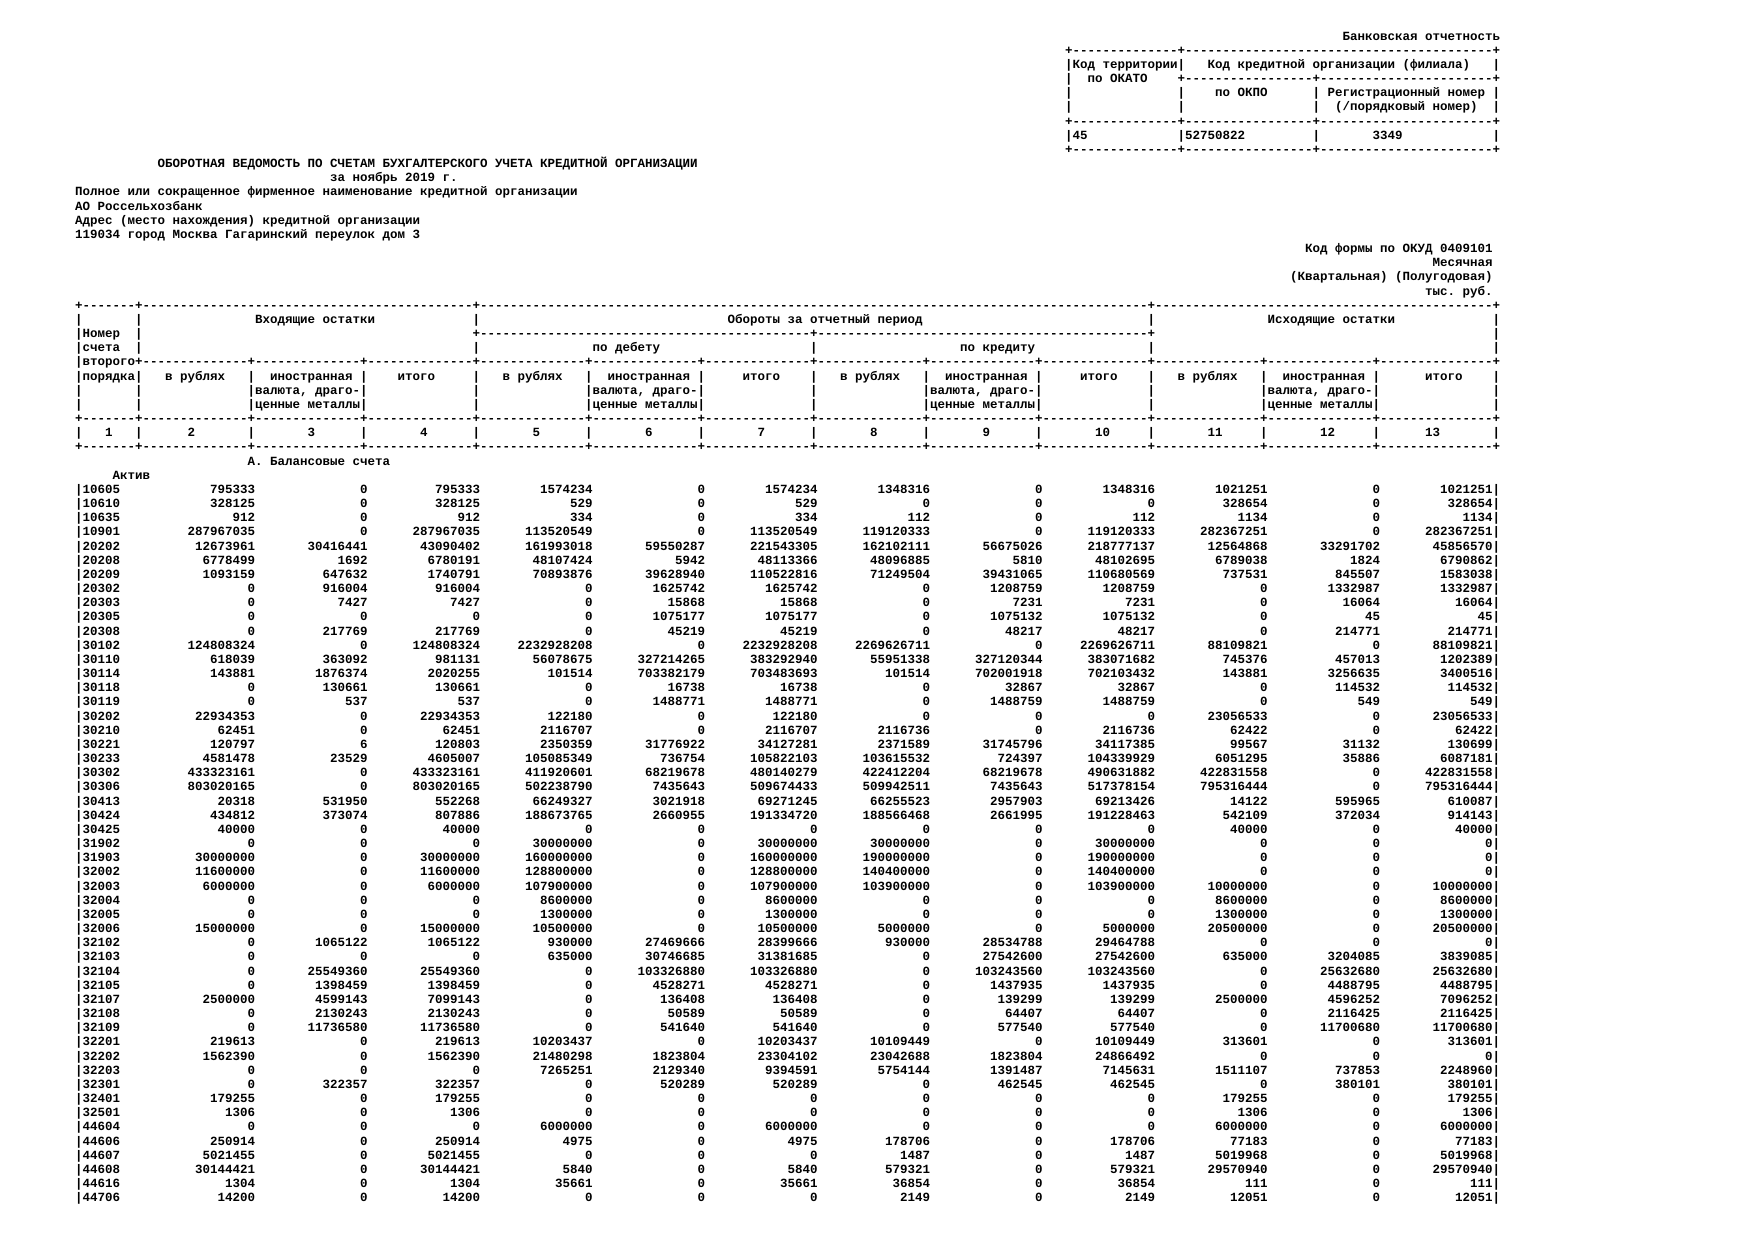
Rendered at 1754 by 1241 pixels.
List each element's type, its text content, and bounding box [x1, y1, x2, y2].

text +--------------+-----------------------------------------+ [75, 44, 1679, 58]
text |20209 1093159 647632 1740791 70893876 39628940 110522816 71249504 39431065 110680569 737531 845507 1583038| [75, 568, 1679, 582]
text |30119 0 537 537 0 1488771 1488771 0 1488759 1488759 0 549 549| [75, 695, 1679, 709]
text |порядка| в рублях | иностранная | итого | в рублях | иностранная | итого | в рублях | иностранная | итого | в рублях | иностранная | итого | [75, 369, 1679, 384]
text |32003 6000000 0 6000000 107900000 0 107900000 103900000 0 103900000 10000000 0 10000000| [75, 879, 1679, 894]
text А. Балансовые счета [75, 454, 1679, 469]
text |30306 803020165 0 803020165 502238790 7435643 509674433 509942511 7435643 517378154 795316444 0 795316444| [75, 780, 1679, 794]
text |30210 62451 0 62451 2116707 0 2116707 2116736 0 2116736 62422 0 62422| [75, 724, 1679, 738]
text |Нoмер | +--------------------------------------------+--------------------------------------------+ | [75, 327, 1679, 341]
text | | по ОКПО | Регистрационный номер | [75, 86, 1679, 100]
text |10635 912 0 912 334 0 334 112 0 112 1134 0 1134| [75, 511, 1679, 525]
text |31902 0 0 0 30000000 0 30000000 30000000 0 30000000 0 0 0| [75, 837, 1679, 851]
text +--------------+-----------------+-----------------------+ [75, 143, 1679, 157]
text |32202 1562390 0 1562390 21480298 1823804 23304102 23042688 1823804 24866492 0 0 0| [75, 1049, 1679, 1064]
text |32002 11600000 0 11600000 128800000 0 128800000 140400000 0 140400000 0 0 0| [75, 865, 1679, 879]
text |32104 0 25549360 25549360 0 103326880 103326880 0 103243560 103243560 0 25632680 25632680| [75, 964, 1679, 979]
text |32102 0 1065122 1065122 930000 27469666 28399666 930000 28534788 29464788 0 0 0| [75, 936, 1679, 950]
text |10901 287967035 0 287967035 113520549 0 113520549 119120333 0 119120333 282367251 0 282367251| [75, 525, 1679, 539]
text |44606 250914 0 250914 4975 0 4975 178706 0 178706 77183 0 77183| [75, 1134, 1679, 1149]
text |20308 0 217769 217769 0 45219 45219 0 48217 48217 0 214771 214771| [75, 624, 1679, 639]
text |32203 0 0 0 7265251 2129340 9394591 5754144 1391487 7145631 1511107 737853 2248960| [75, 1064, 1679, 1078]
text |Код территории| Код кредитной организации (филиала) | [75, 58, 1679, 72]
text тыс. руб. [75, 284, 1679, 299]
text |20208 6778499 1692 6780191 48107424 5942 48113366 48096885 5810 48102695 6789038 1824 6790862| [75, 554, 1679, 568]
text |30302 433323161 0 433323161 411920601 68219678 480140279 422412204 68219678 490631882 422831558 0 422831558| [75, 766, 1679, 780]
text |счета | | по дебету | по кредиту | | [75, 341, 1679, 355]
text |44607 5021455 0 5021455 0 0 0 1487 0 1487 5019968 0 5019968| [75, 1149, 1679, 1163]
text |20302 0 916004 916004 0 1625742 1625742 0 1208759 1208759 0 1332987 1332987| [75, 582, 1679, 596]
text | | Входящие остатки | Обороты за отчетный период | Исходящие остатки | [75, 313, 1679, 327]
text |30118 0 130661 130661 0 16738 16738 0 32867 32867 0 114532 114532| [75, 681, 1679, 695]
text |32501 1306 0 1306 0 0 0 0 0 0 1306 0 1306| [75, 1106, 1679, 1120]
text |44616 1304 0 1304 35661 0 35661 36854 0 36854 111 0 111| [75, 1177, 1679, 1191]
text |44604 0 0 0 6000000 0 6000000 0 0 0 6000000 0 6000000| [75, 1120, 1679, 1134]
text Полное или сокращенное фирменное наименование кредитной организации [75, 185, 1679, 199]
text |32301 0 322357 322357 0 520289 520289 0 462545 462545 0 380101 380101| [75, 1078, 1679, 1092]
text Месячная [75, 256, 1679, 270]
text |30413 20318 531950 552268 66249327 3021918 69271245 66255523 2957903 69213426 14122 595965 610087| [75, 794, 1679, 809]
text |32006 15000000 0 15000000 10500000 0 10500000 5000000 0 5000000 20500000 0 20500000| [75, 922, 1679, 936]
text |32005 0 0 0 1300000 0 1300000 0 0 0 1300000 0 1300000| [75, 908, 1679, 922]
text |30233 4581478 23529 4605007 105085349 736754 105822103 103615532 724397 104339929 6051295 35886 6087181| [75, 752, 1679, 766]
text Банковская отчетность [75, 29, 1679, 44]
text |10610 328125 0 328125 529 0 529 0 0 0 328654 0 328654| [75, 497, 1679, 511]
text | | |валюта, драго-| | |валюта, драго-| | |валюта, драго-| | |валюта, драго-| | [75, 384, 1679, 398]
text |32108 0 2130243 2130243 0 50589 50589 0 64407 64407 0 2116425 2116425| [75, 1007, 1679, 1021]
text | по ОКАТО +-----------------+-----------------------+ [75, 72, 1679, 86]
text |20303 0 7427 7427 0 15868 15868 0 7231 7231 0 16064 16064| [75, 596, 1679, 610]
text за ноябрь 2019 г. [75, 171, 1679, 185]
text |32401 179255 0 179255 0 0 0 0 0 0 179255 0 179255| [75, 1092, 1679, 1106]
text |30221 120797 6 120803 2350359 31776922 34127281 2371589 31745796 34117385 99567 31132 130699| [75, 738, 1679, 752]
text |30424 434812 373074 807886 188673765 2660955 191334720 188566468 2661995 191228463 542109 372034 914143| [75, 809, 1679, 823]
text |32103 0 0 0 635000 30746685 31381685 0 27542600 27542600 635000 3204085 3839085| [75, 950, 1679, 964]
text (Квартальная) (Полугодовая) [75, 270, 1679, 284]
text |30425 40000 0 40000 0 0 0 0 0 0 40000 0 40000| [75, 823, 1679, 837]
text |30102 124808324 0 124808324 2232928208 0 2232928208 2269626711 0 2269626711 88109821 0 88109821| [75, 639, 1679, 653]
text Адрес (место нахождения) кредитной организации [75, 214, 1679, 228]
text |32109 0 11736580 11736580 0 541640 541640 0 577540 577540 0 11700680 11700680| [75, 1021, 1679, 1035]
text |30202 22934353 0 22934353 122180 0 122180 0 0 0 23056533 0 23056533| [75, 709, 1679, 724]
text Код формы по ОКУД 0409101 [75, 242, 1679, 256]
text | | |ценные металлы| | |ценные металлы| | |ценные металлы| | |ценные металлы| | [75, 398, 1679, 412]
text |32004 0 0 0 8600000 0 8600000 0 0 0 8600000 0 8600000| [75, 894, 1679, 908]
text |32201 219613 0 219613 10203437 0 10203437 10109449 0 10109449 313601 0 313601| [75, 1035, 1679, 1049]
text +-------+--------------+--------------+--------------+--------------+--------------+--------------+--------------+--------------+--------------+--------------+--------------+---------------+ [75, 440, 1679, 454]
text 119034 город Москва Гагаринский переулок дом 3 [75, 228, 1679, 242]
text |44706 14200 0 14200 0 0 0 2149 0 2149 12051 0 12051| [75, 1191, 1679, 1205]
text | | | (/порядковый номер) | [75, 100, 1679, 114]
text |31903 30000000 0 30000000 160000000 0 160000000 190000000 0 190000000 0 0 0| [75, 851, 1679, 865]
text +-------+--------------+--------------+--------------+--------------+--------------+--------------+--------------+--------------+--------------+--------------+--------------+---------------+ [75, 412, 1679, 426]
text +-------+--------------------------------------------+-----------------------------------------------------------------------------------------+---------------------------------------------+ [75, 299, 1679, 313]
text |32107 2500000 4599143 7099143 0 136408 136408 0 139299 139299 2500000 4596252 7096252| [75, 993, 1679, 1007]
text АО Россельхозбанк [75, 199, 1679, 214]
text ОБОРОТНАЯ ВЕДОМОСТЬ ПО СЧЕТАМ БУХГАЛТЕРСКОГО УЧЕТА КРЕДИТНОЙ ОРГАНИЗАЦИИ [75, 157, 1679, 171]
text | 1 | 2 | 3 | 4 | 5 | 6 | 7 | 8 | 9 | 10 | 11 | 12 | 13 | [75, 426, 1679, 440]
text |20305 0 0 0 0 1075177 1075177 0 1075132 1075132 0 45 45| [75, 610, 1679, 624]
text |20202 12673961 30416441 43090402 161993018 59550287 221543305 162102111 56675026 218777137 12564868 33291702 45856570| [75, 539, 1679, 554]
text |45 |52750822 | 3349 | [75, 129, 1679, 143]
text |30110 618039 363092 981131 56078675 327214265 383292940 55951338 327120344 383071682 745376 457013 1202389| [75, 653, 1679, 667]
text |10605 795333 0 795333 1574234 0 1574234 1348316 0 1348316 1021251 0 1021251| [75, 483, 1679, 497]
text |второго+--------------+--------------+--------------+--------------+--------------+--------------+--------------+--------------+--------------+--------------+--------------+---------------+ [75, 355, 1679, 369]
text |44608 30144421 0 30144421 5840 0 5840 579321 0 579321 29570940 0 29570940| [75, 1163, 1679, 1177]
text +--------------+-----------------+-----------------------+ [75, 114, 1679, 129]
text |30114 143881 1876374 2020255 101514 703382179 703483693 101514 702001918 702103432 143881 3256635 3400516| [75, 667, 1679, 681]
text Актив [75, 469, 1679, 483]
text |32105 0 1398459 1398459 0 4528271 4528271 0 1437935 1437935 0 4488795 4488795| [75, 979, 1679, 993]
